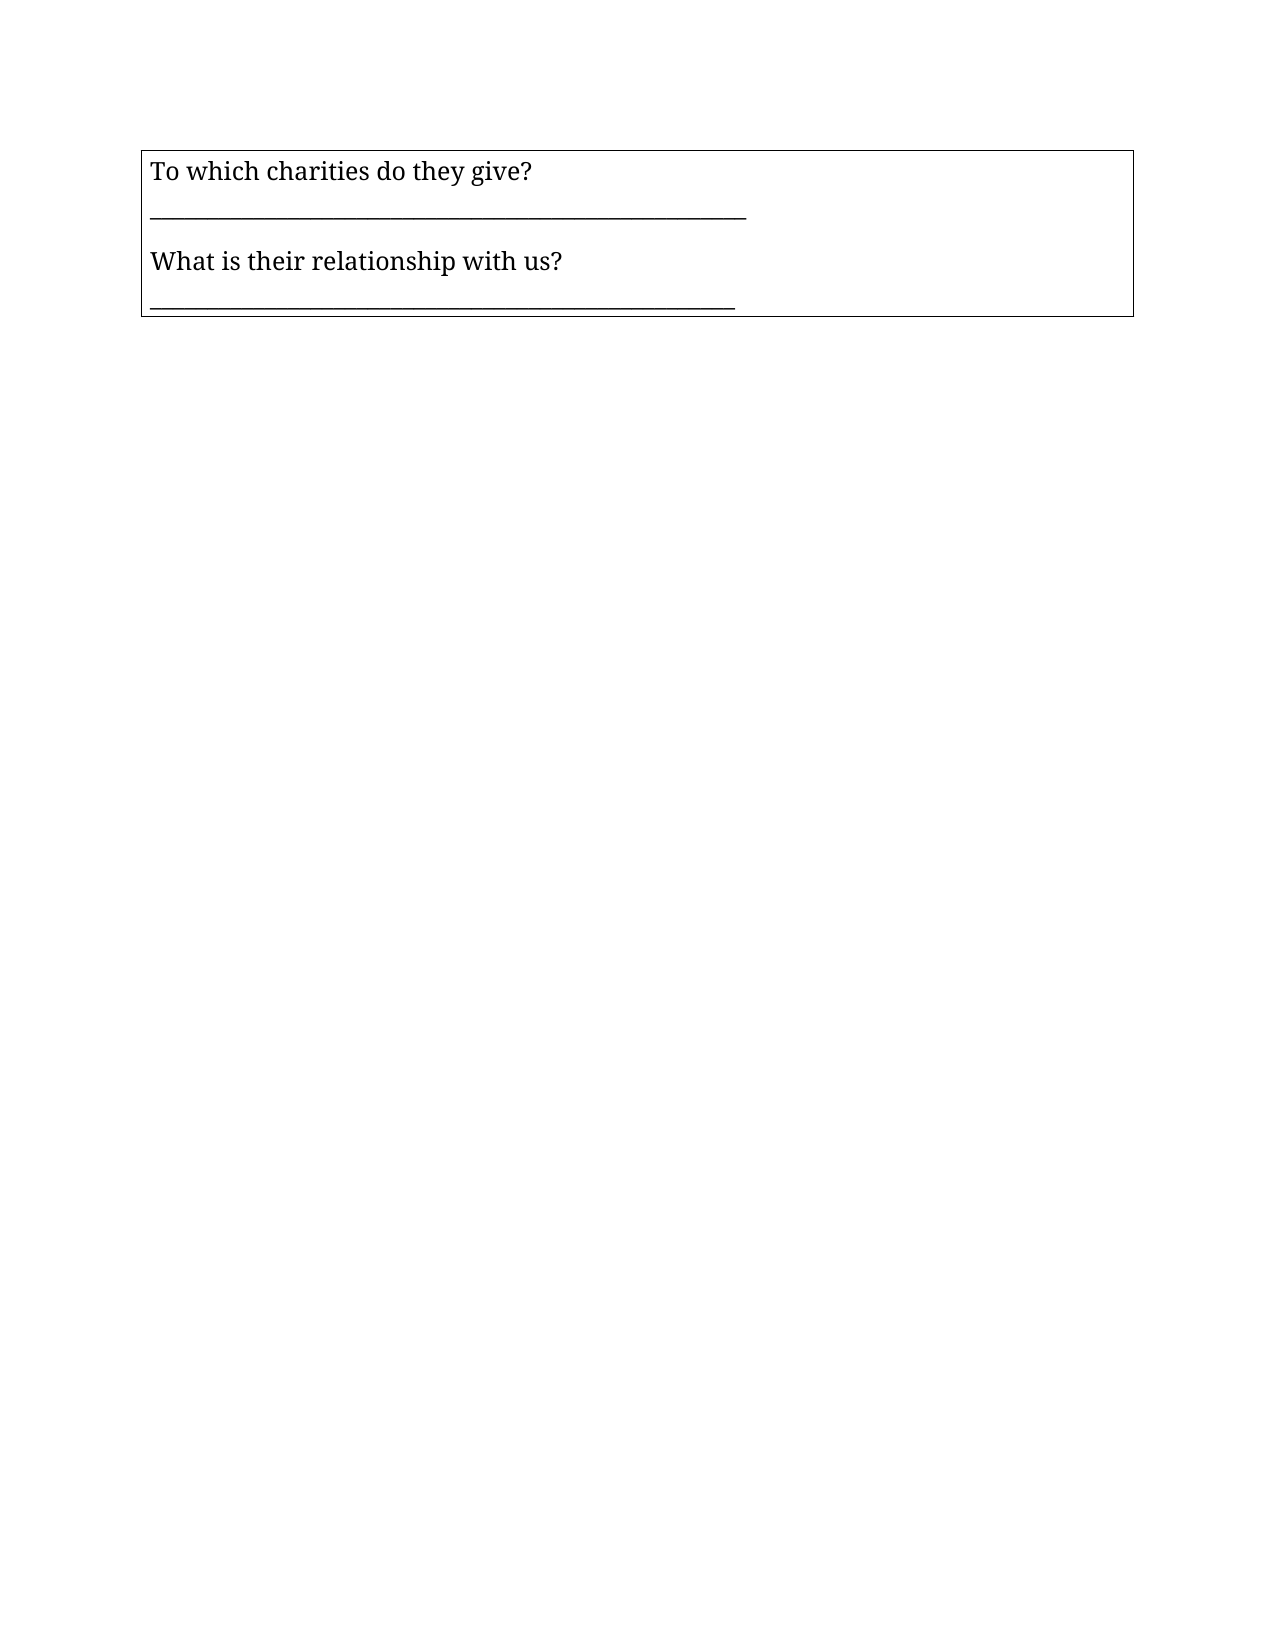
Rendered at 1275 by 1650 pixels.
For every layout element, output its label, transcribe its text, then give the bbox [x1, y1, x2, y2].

text What is their relationship with us? ___________________________________________________ [142, 240, 1133, 316]
text To which charities do they give? ____________________________________________________ [142, 151, 1133, 224]
